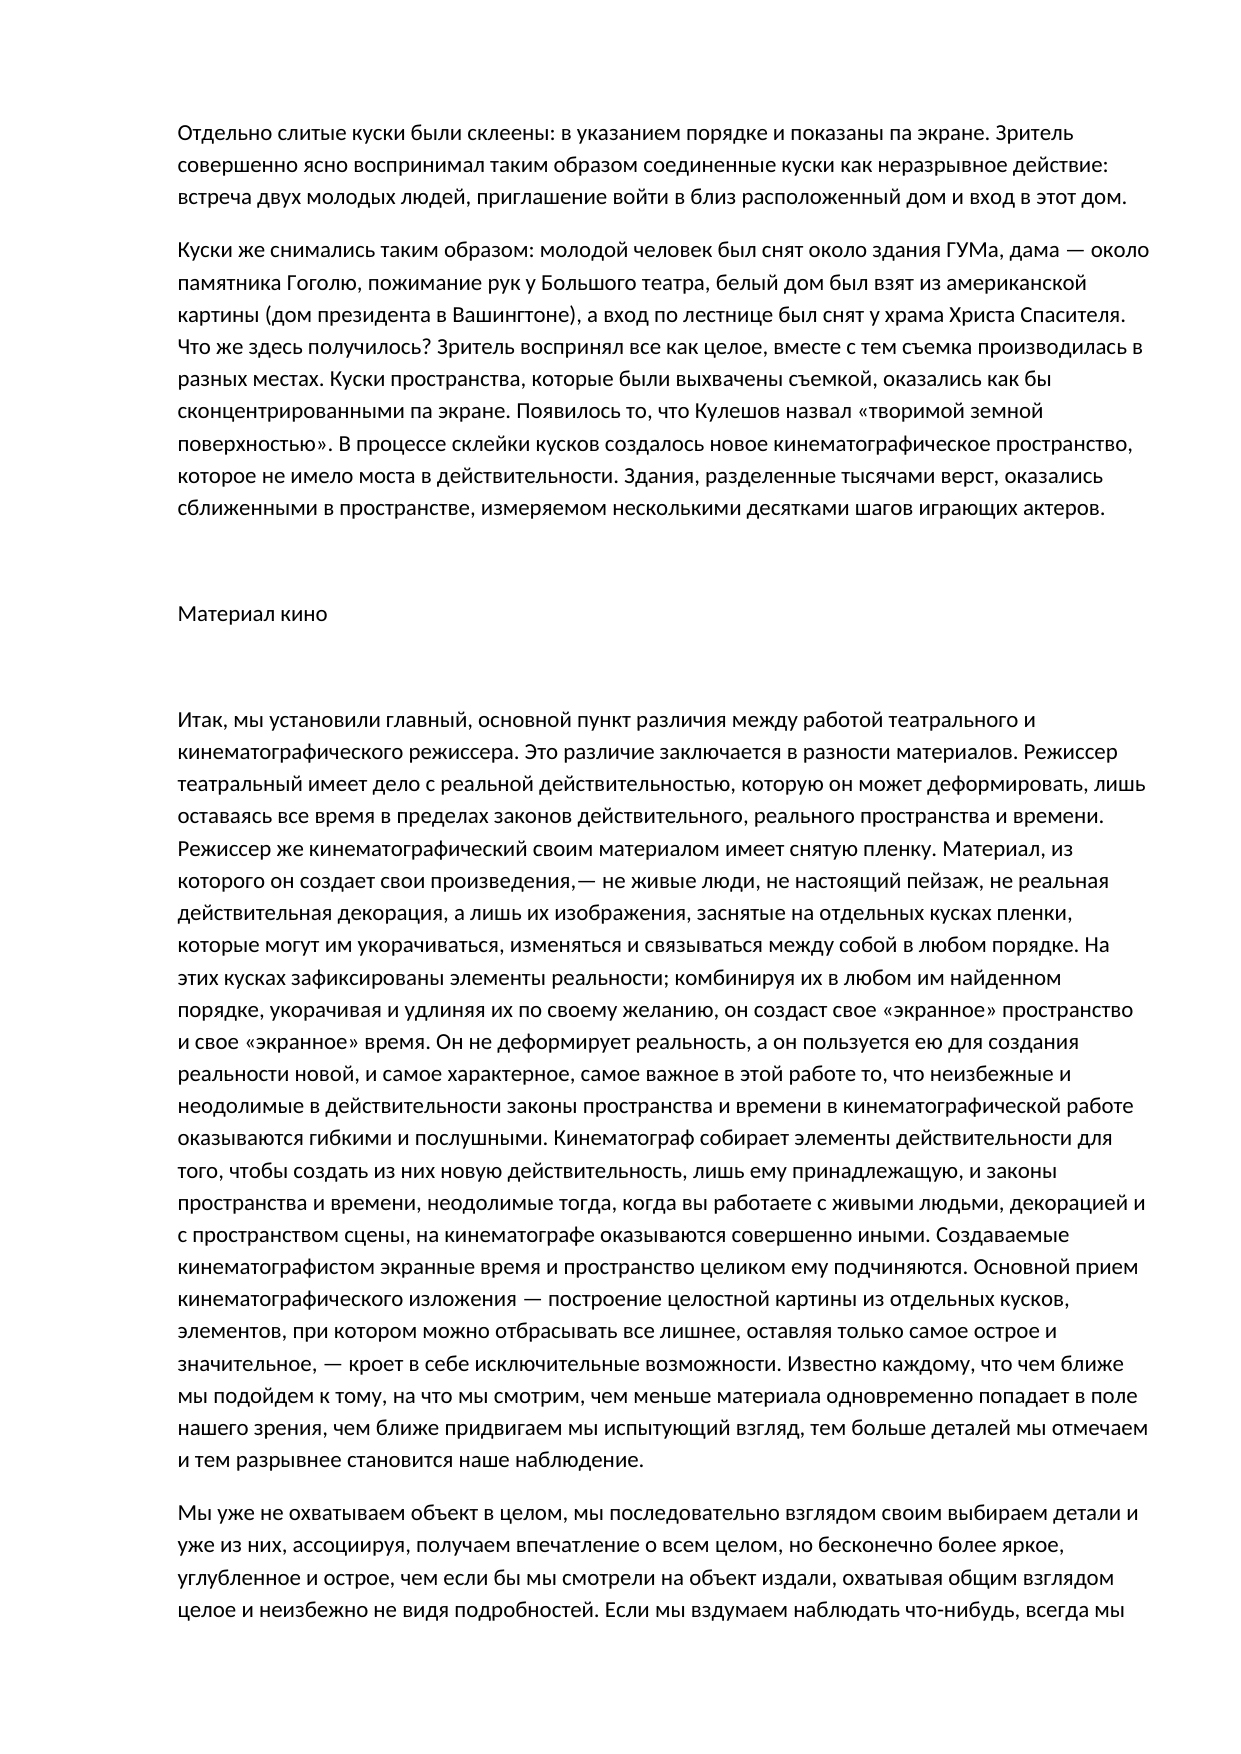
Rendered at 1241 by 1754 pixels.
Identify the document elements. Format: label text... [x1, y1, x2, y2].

text Отдельно слитые куски были склеены: в указанием порядке и показаны па экране. Зритель совершенно ясно воспринимал таким образом соединенные куски как неразрывное действие: встреча двух молодых людей, приглашение войти в близ расположенный дом и вход в этот дом. [177, 118, 1152, 211]
text Материал кино [177, 599, 1152, 627]
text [177, 1498, 1152, 1623]
text Куски же снимались таким образом: молодой человек был снят около здания ГУМа, дама — около памятника Гоголю, пожимание рук у Большого театра, белый дом был взят из американской картины (дом президента в Вашингтоне), а вход по лестнице был снят у храма Христа Спасителя. Что же здесь получилось? Зритель воспринял все как целое, вместе с тем съемка производилась в разных местах. Куски пространства, которые были выхвачены съемкой, оказались как бы сконцентрированными па экране. Появилось то, что Кулешов назвал «творимой земной поверхностью». В процессе склейки кусков создалось новое кинематографическое пространство, которое не имело моста в действительности. Здания, разделенные тысячами верст, оказались сближенными в пространстве, измеряемом несколькими десятками шагов играющих актеров. [177, 236, 1152, 521]
text Итак, мы установили главный, основной пункт различия между работой театрального и кинематографического режиссера. Это различие заключается в разности материалов. Режиссер театральный имеет дело с реальной действительностью, которую он может деформировать, лишь оставаясь все время в пределах законов действительного, реального пространства и времени. Режиссер же кинематографический своим материалом имеет снятую пленку. Материал, из которого он создает свои произведения,— не живые люди, не настоящий пейзаж, не реальная действительная декорация, а лишь их изображения, заснятые на отдельных кусках пленки, которые могут им укорачиваться, изменяться и связываться между собой в любом порядке. На этих кусках зафиксированы элементы реальности; комбинируя их в любом им найденном порядке, укорачивая и удлиняя их по своему желанию, он создаст свое «экранное» пространство и свое «экранное» время. Он не деформирует реальность, а он пользуется ею для создания реальности новой, и самое характерное, самое важное в этой работе то, что неизбежные и неодолимые в действительности законы пространства и времени в кинематографической работе оказываются гибкими и послушными. Кинематограф собирает элементы действительности для того, чтобы создать из них новую действительность, лишь ему принадлежащую, и законы пространства и времени, неодолимые тогда, когда вы работаете с живыми людьми, декорацией и с пространством сцены, на кинематографе оказываются совершенно иными. Создаваемые кинематографистом экранные время и пространство целиком ему подчиняются. Основной прием кинематографического изложения — построение целостной картины из отдельных кусков, элементов, при котором можно отбрасывать все лишнее, оставляя только самое острое и значительное, — кроет в себе исключительные возможности. Известно каждому, что чем ближе мы подойдем к тому, на что мы смотрим, чем меньше материала одновременно попадает в поле нашего зрения, чем ближе придвигаем мы испытующий взгляд, тем больше деталей мы отмечаем и тем разрывнее становится наше наблюдение. [177, 705, 1152, 1473]
